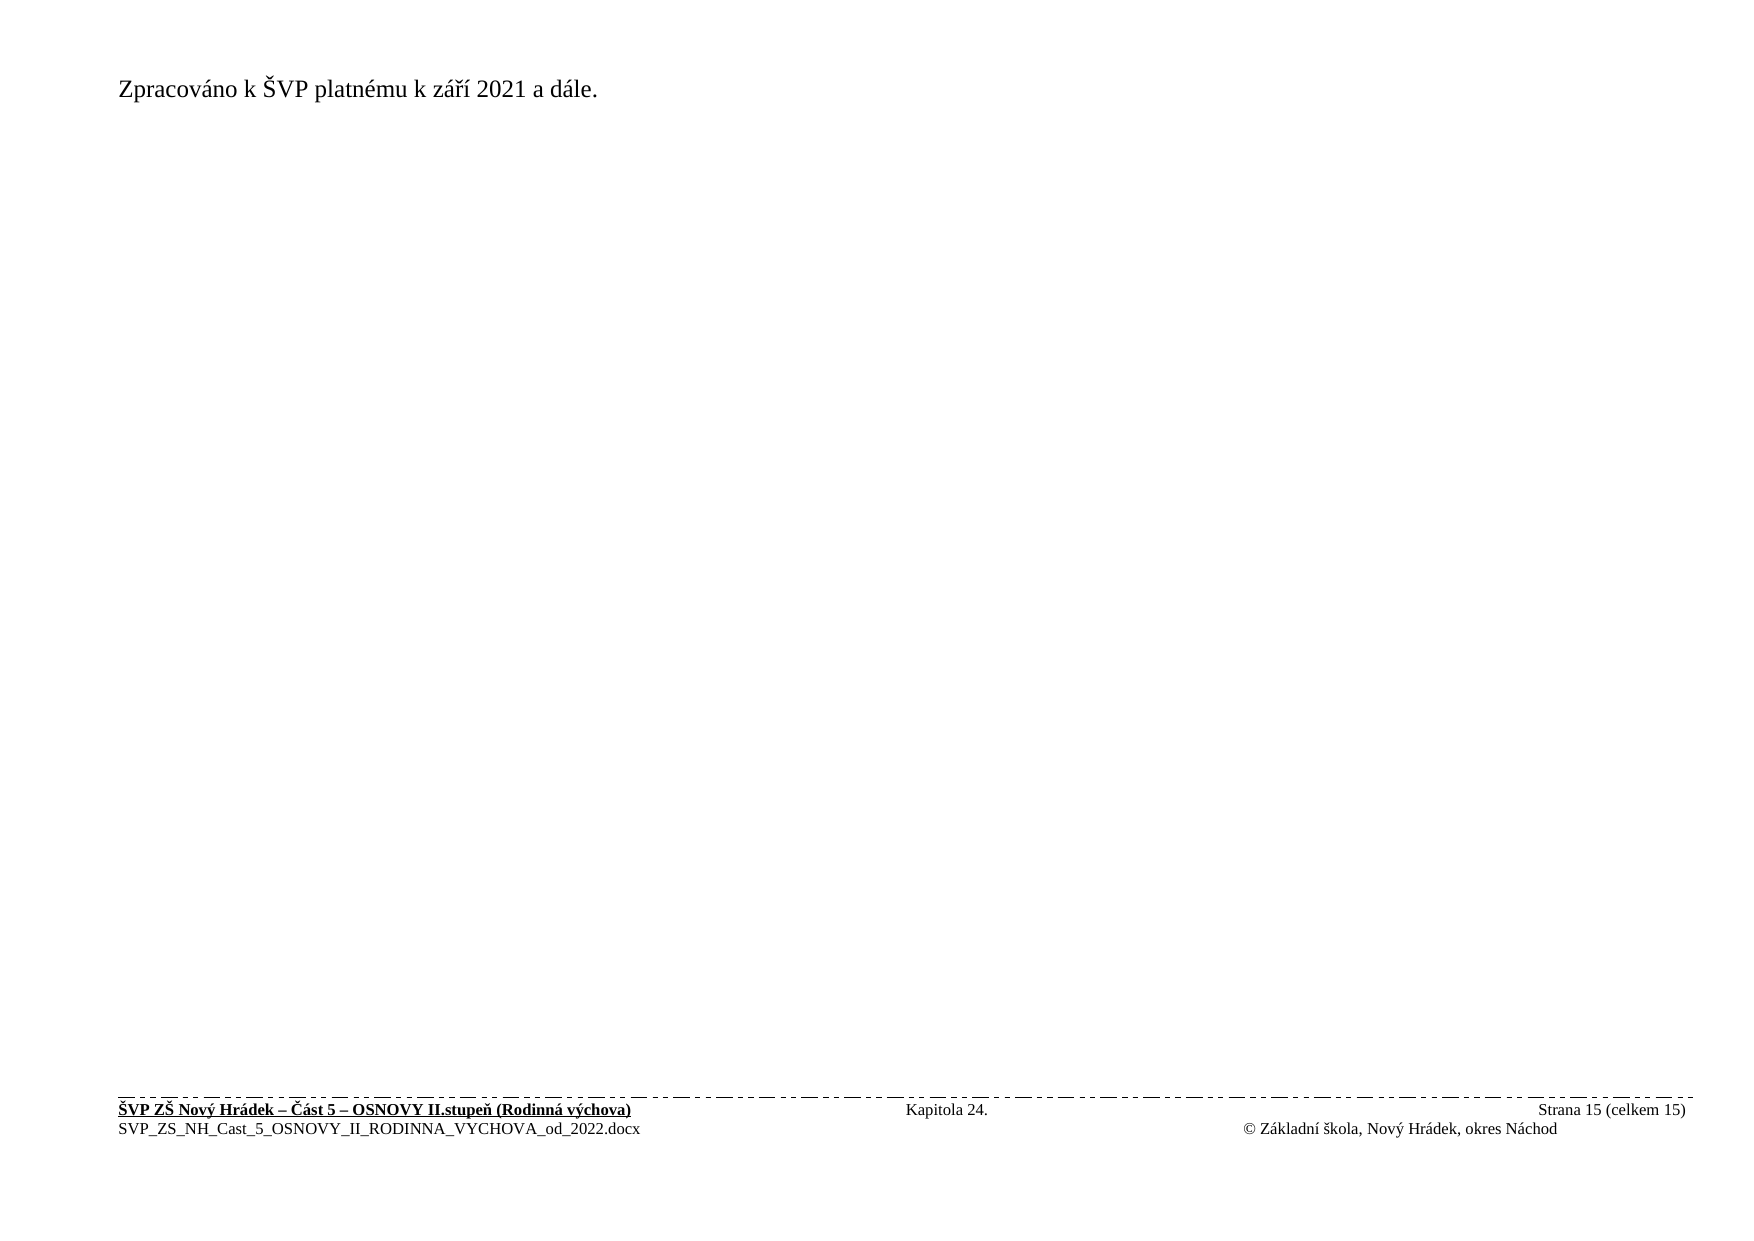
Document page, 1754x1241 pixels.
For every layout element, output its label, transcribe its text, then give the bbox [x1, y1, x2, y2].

text Zpracováno k ŠVP platnému k září 2021 a dále. [118, 74, 1695, 103]
